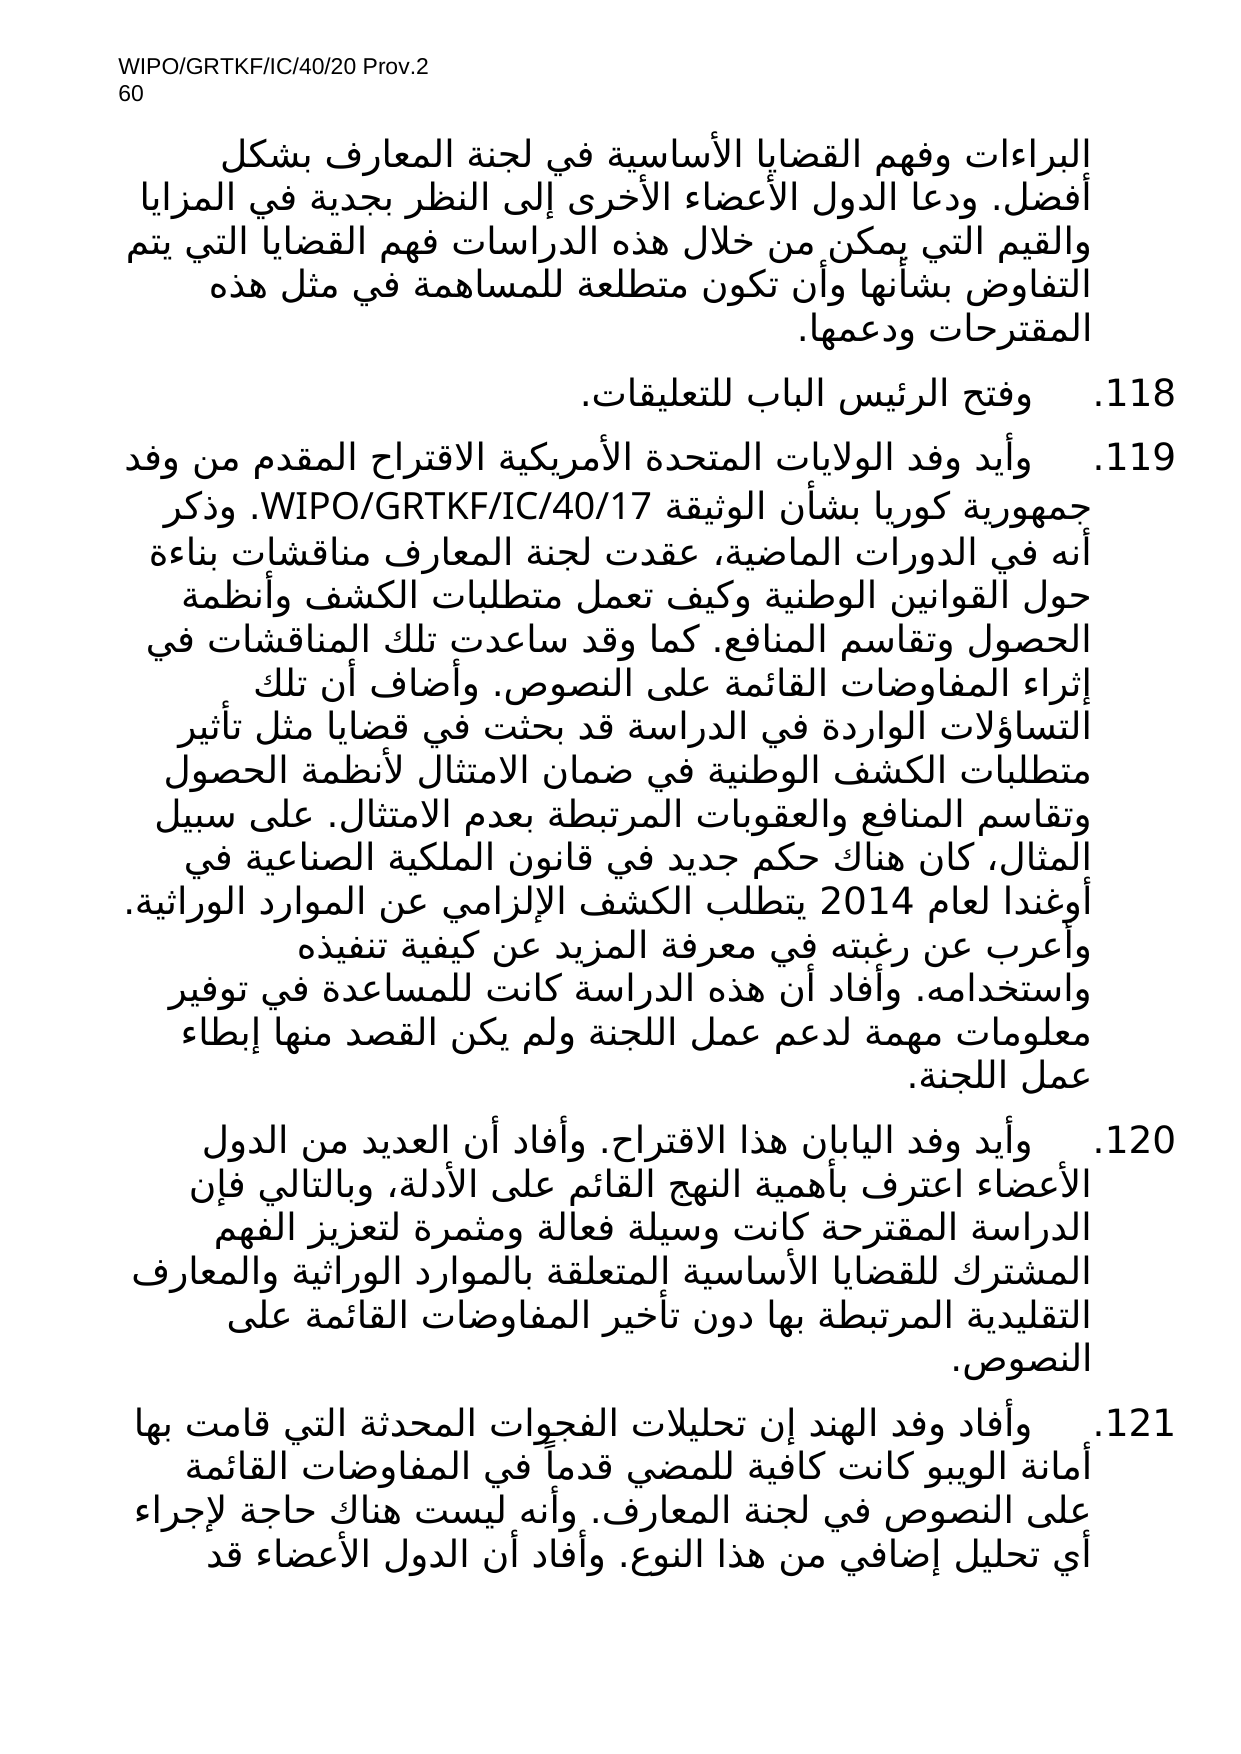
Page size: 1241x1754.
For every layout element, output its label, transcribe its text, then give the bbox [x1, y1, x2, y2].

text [118, 132, 1092, 350]
text وفتح الرئيس الباب للتعليقات. [118, 371, 1092, 415]
text وأيد وفد الولايات المتحدة الأمريكية الاقتراح المقدم من وفد جمهورية كوريا بشأن الوثيقة WIPO/GRTKF/IC/40/17. وذكر أنه في الدورات الماضية، عقدت لجنة المعارف مناقشات بناءة حول القوانين الوطنية وكيف تعمل متطلبات الكشف وأنظمة الحصول وتقاسم المنافع. كما وقد ساعدت تلك المناقشات في إثراء المفاوضات القائمة على النصوص. وأضاف أن تلك التساؤلات الواردة في الدراسة قد بحثت في قضايا مثل تأثير متطلبات الكشف الوطنية في ضمان الامتثال لأنظمة الحصول وتقاسم المنافع والعقوبات المرتبطة بعدم الامتثال. على سبيل المثال، كان هناك حكم جديد في قانون الملكية الصناعية في أوغندا لعام 2014 يتطلب الكشف الإلزامي عن الموارد الوراثية. وأعرب عن رغبته في معرفة المزيد عن كيفية تنفيذه واستخدامه. وأفاد أن هذه الدراسة كانت للمساعدة في توفير معلومات مهمة لدعم عمل اللجنة ولم يكن القصد منها إبطاء عمل اللجنة. [118, 436, 1092, 1098]
text وأيد وفد اليابان هذا الاقتراح. وأفاد أن العديد من الدول الأعضاء اعترف بأهمية النهج القائم على الأدلة، وبالتالي فإن الدراسة المقترحة كانت وسيلة فعالة ومثمرة لتعزيز الفهم المشترك للقضايا الأساسية المتعلقة بالموارد الوراثية والمعارف التقليدية المرتبطة بها دون تأخير المفاوضات القائمة على النصوص. [118, 1119, 1092, 1381]
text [118, 1401, 1092, 1576]
